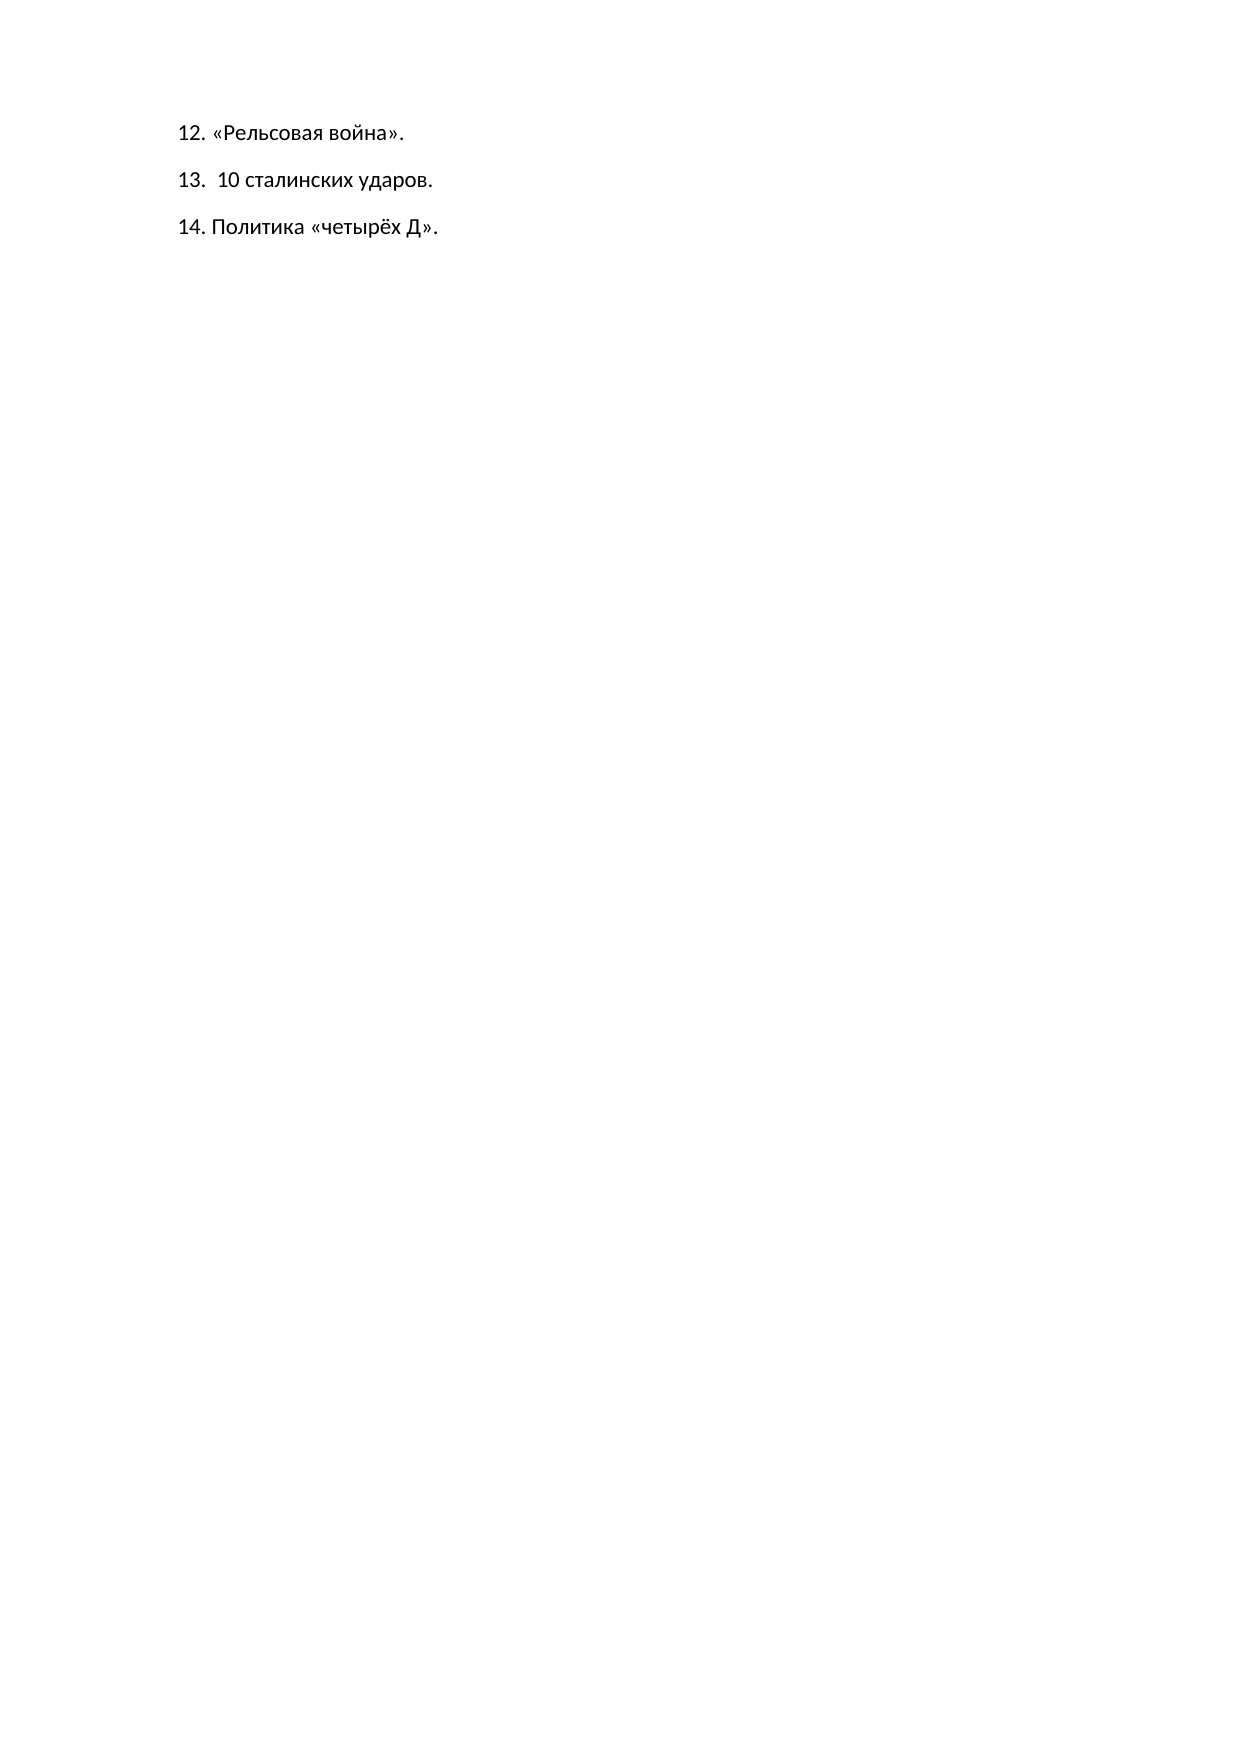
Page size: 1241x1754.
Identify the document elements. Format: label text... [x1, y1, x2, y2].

text 12. «Рельсовая война». [177, 118, 1152, 146]
text 14. Политика «четырёх Д». [177, 212, 1152, 240]
text 13. 10 сталинских ударов. [177, 165, 1152, 193]
